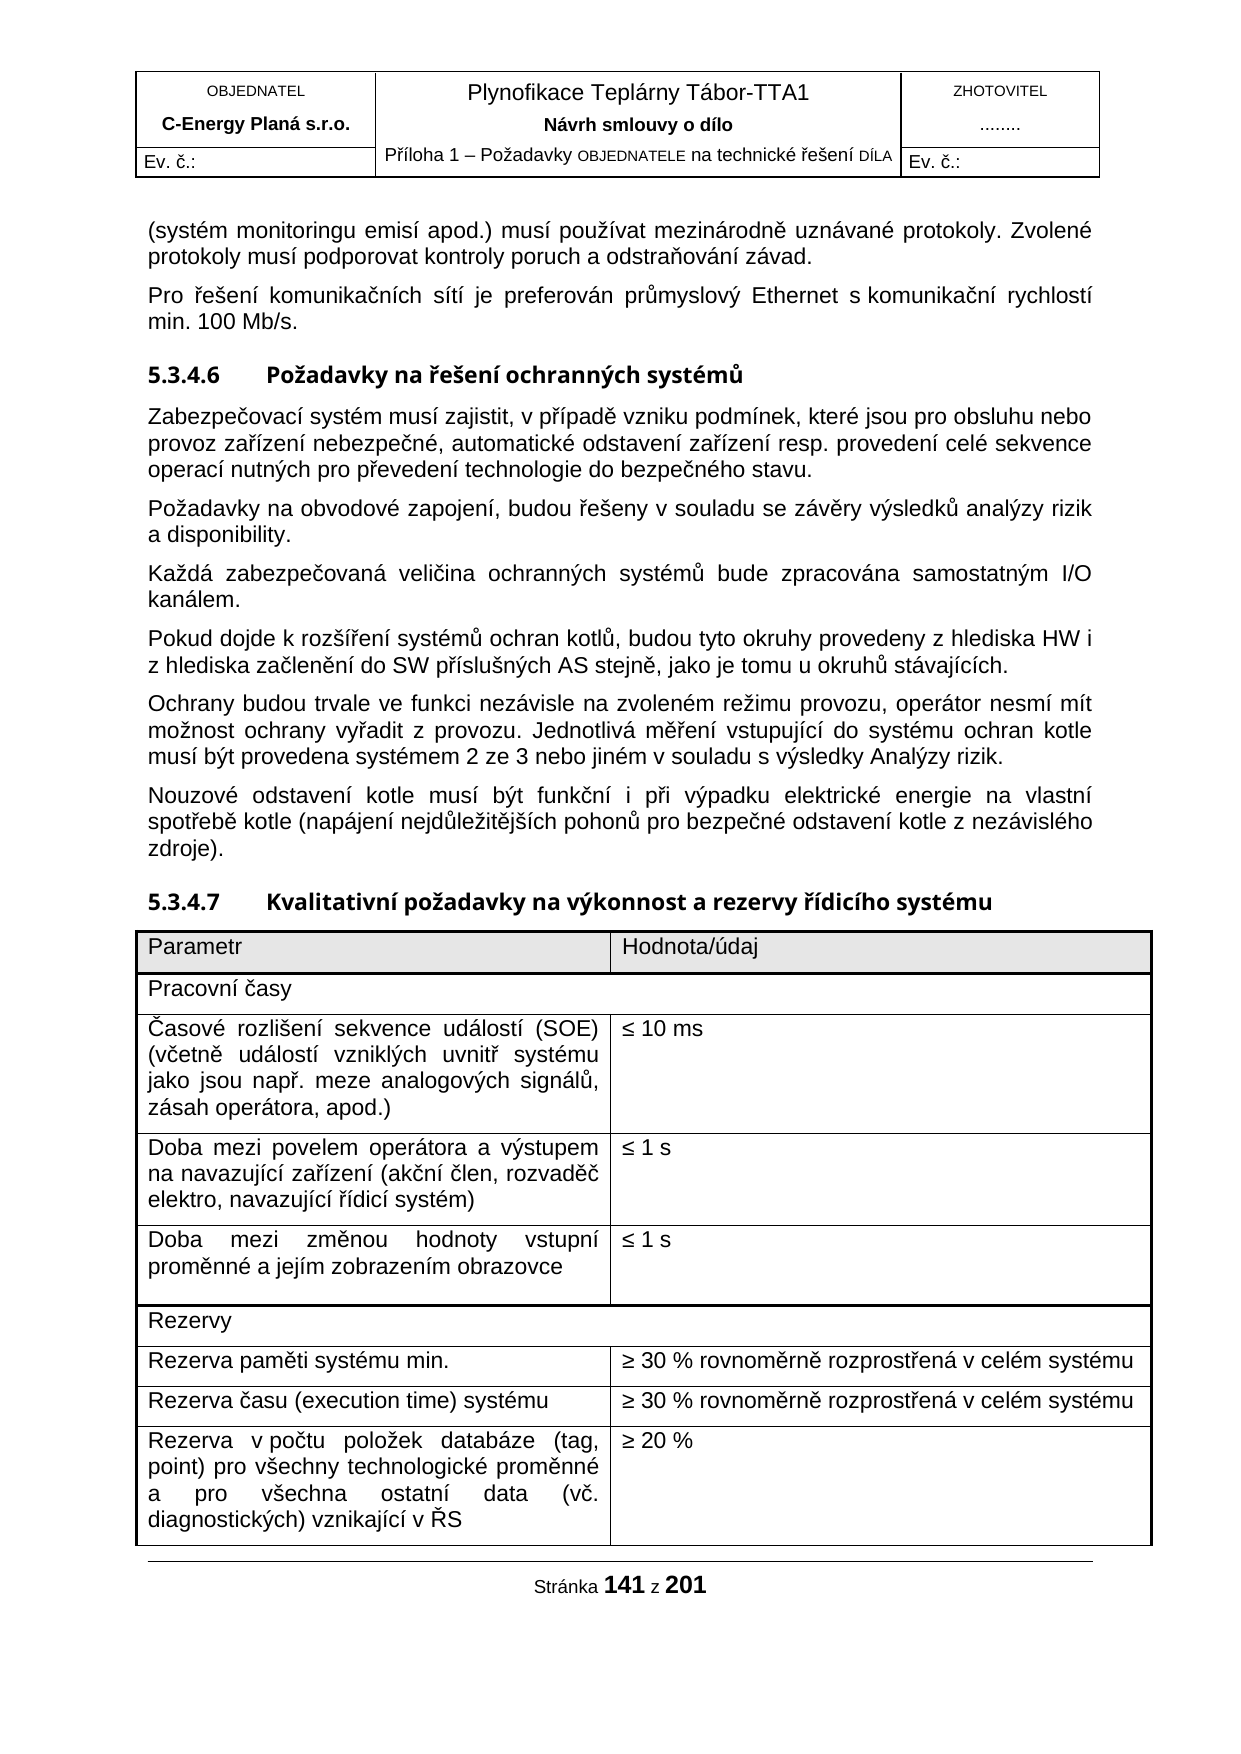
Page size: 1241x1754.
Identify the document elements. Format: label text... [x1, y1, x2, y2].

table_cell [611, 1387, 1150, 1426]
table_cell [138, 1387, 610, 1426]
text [148, 217, 1093, 269]
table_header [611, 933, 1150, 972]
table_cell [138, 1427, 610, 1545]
text Pro řešení komunikačních sítí je preferován průmyslový Ethernet s komunikační rychlostí min. 100 Mb/s. [148, 282, 1093, 334]
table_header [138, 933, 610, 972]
text Zabezpečovací systém musí zajistit, v případě vzniku podmínek, které jsou pro obsluhu nebo provoz zařízení nebezpečné, automatické odstavení zařízení resp. provedení celé sekvence operací nutných pro převedení technologie do bezpečného stavu. [148, 403, 1093, 482]
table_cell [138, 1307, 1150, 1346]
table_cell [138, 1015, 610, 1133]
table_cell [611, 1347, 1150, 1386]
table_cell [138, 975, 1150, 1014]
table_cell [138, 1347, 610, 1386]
text Pokud dojde k rozšíření systémů ochran kotlů, budou tyto okruhy provedeny z hlediska HW i z hlediska začlenění do SW příslušných AS stejně, jako je tomu u okruhů stávajících. [148, 625, 1093, 678]
text Ochrany budou trvale ve funkci nezávisle na zvoleném režimu provozu, operátor nesmí mít možnost ochrany vyřadit z provozu. Jednotlivá měření vstupující do systému ochran kotle musí být provedena systémem 2 ze 3 nebo jiném v souladu s výsledky Analýzy rizik. [148, 690, 1093, 769]
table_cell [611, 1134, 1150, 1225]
text Každá zabezpečovaná veličina ochranných systémů bude zpracována samostatným I/O kanálem. [148, 560, 1093, 613]
text Požadavky na obvodové zapojení, budou řešeny v souladu se závěry výsledků analýzy rizik a disponibility. [148, 495, 1093, 547]
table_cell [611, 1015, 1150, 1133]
text Nouzové odstavení kotle musí být funkční i při výpadku elektrické energie na vlastní spotřebě kotle (napájení nejdůležitějších pohonů pro bezpečné odstavení kotle z nezávislého zdroje). [148, 782, 1093, 861]
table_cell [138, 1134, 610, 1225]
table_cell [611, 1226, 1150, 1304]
subtitle Kvalitativní požadavky na výkonnost a rezervy řídicího systému [148, 886, 1093, 917]
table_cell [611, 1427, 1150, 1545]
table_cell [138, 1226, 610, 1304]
subtitle Požadavky na řešení ochranných systémů [148, 359, 1093, 391]
